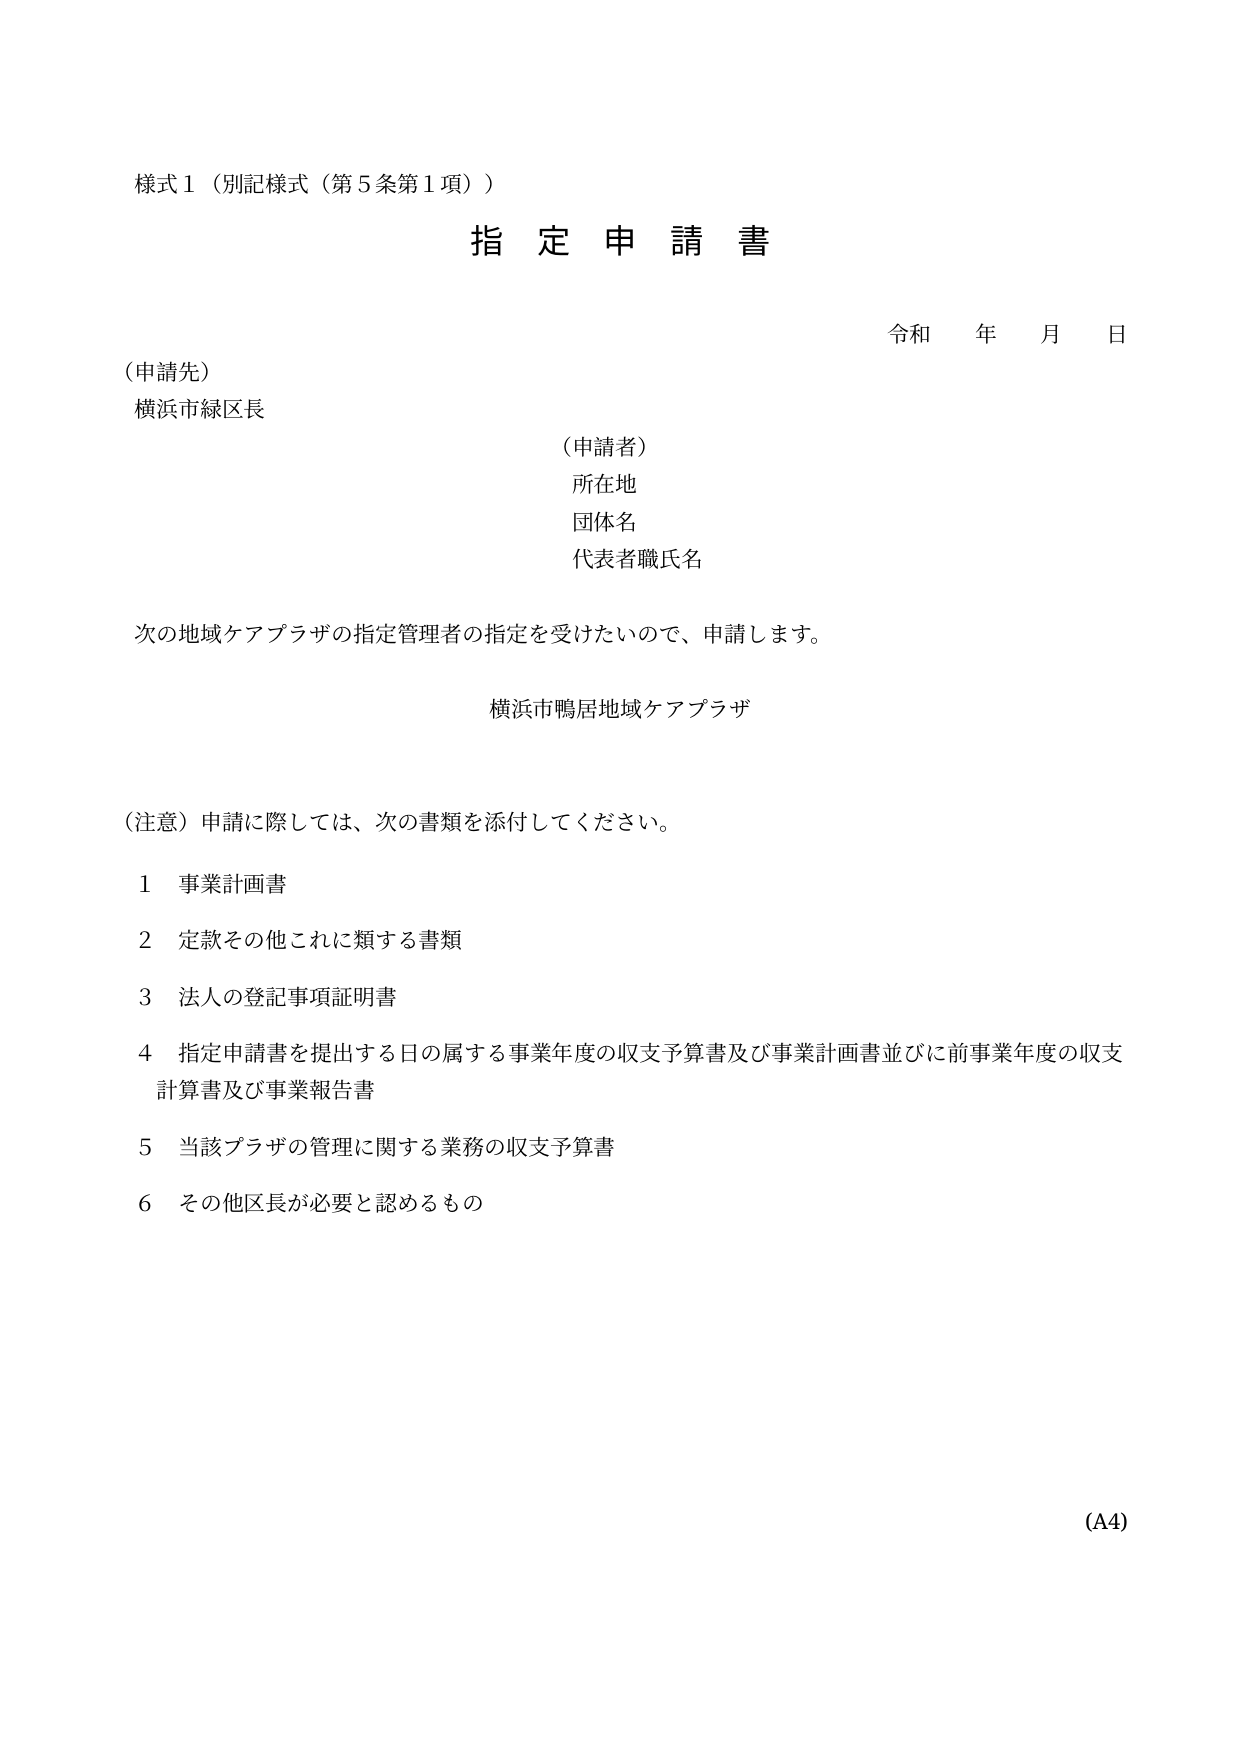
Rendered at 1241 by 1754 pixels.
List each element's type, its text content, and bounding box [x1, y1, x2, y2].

text ４ 指定申請書を提出する日の属する事業年度の収支予算書及び事業計画書並びに前事業年度の収支計算書及び事業報告書 [134, 1033, 1128, 1108]
text ５ 当該プラザの管理に関する業務の収支予算書 [112, 1127, 1128, 1164]
text 所在地 [112, 464, 1128, 502]
text 令和 年 月 日 [112, 314, 1128, 352]
text 次の地域ケアプラザの指定管理者の指定を受けたいので、申請します。 [112, 614, 1128, 652]
text 団体名 [112, 502, 1128, 539]
text 横浜市緑区長 [112, 389, 1128, 427]
text 指 定 申 請 書 [112, 202, 1128, 277]
text 横浜市鴨居地域ケアプラザ [112, 689, 1128, 727]
text （申請者） [462, 427, 1128, 464]
text ３ 法人の登記事項証明書 [112, 977, 1128, 1014]
text ２ 定款その他これに類する書類 [112, 921, 1128, 958]
text （申請先） [112, 352, 1128, 389]
text 代表者職氏名 [112, 539, 1128, 577]
text （注意）申請に際しては、次の書類を添付してください。 [112, 802, 1128, 839]
text １ 事業計画書 [112, 864, 1128, 902]
text (A4) [112, 1502, 1128, 1539]
text ６ その他区長が必要と認めるもの [112, 1183, 1128, 1221]
text 様式１（別記様式（第５条第１項）） [112, 164, 1128, 202]
